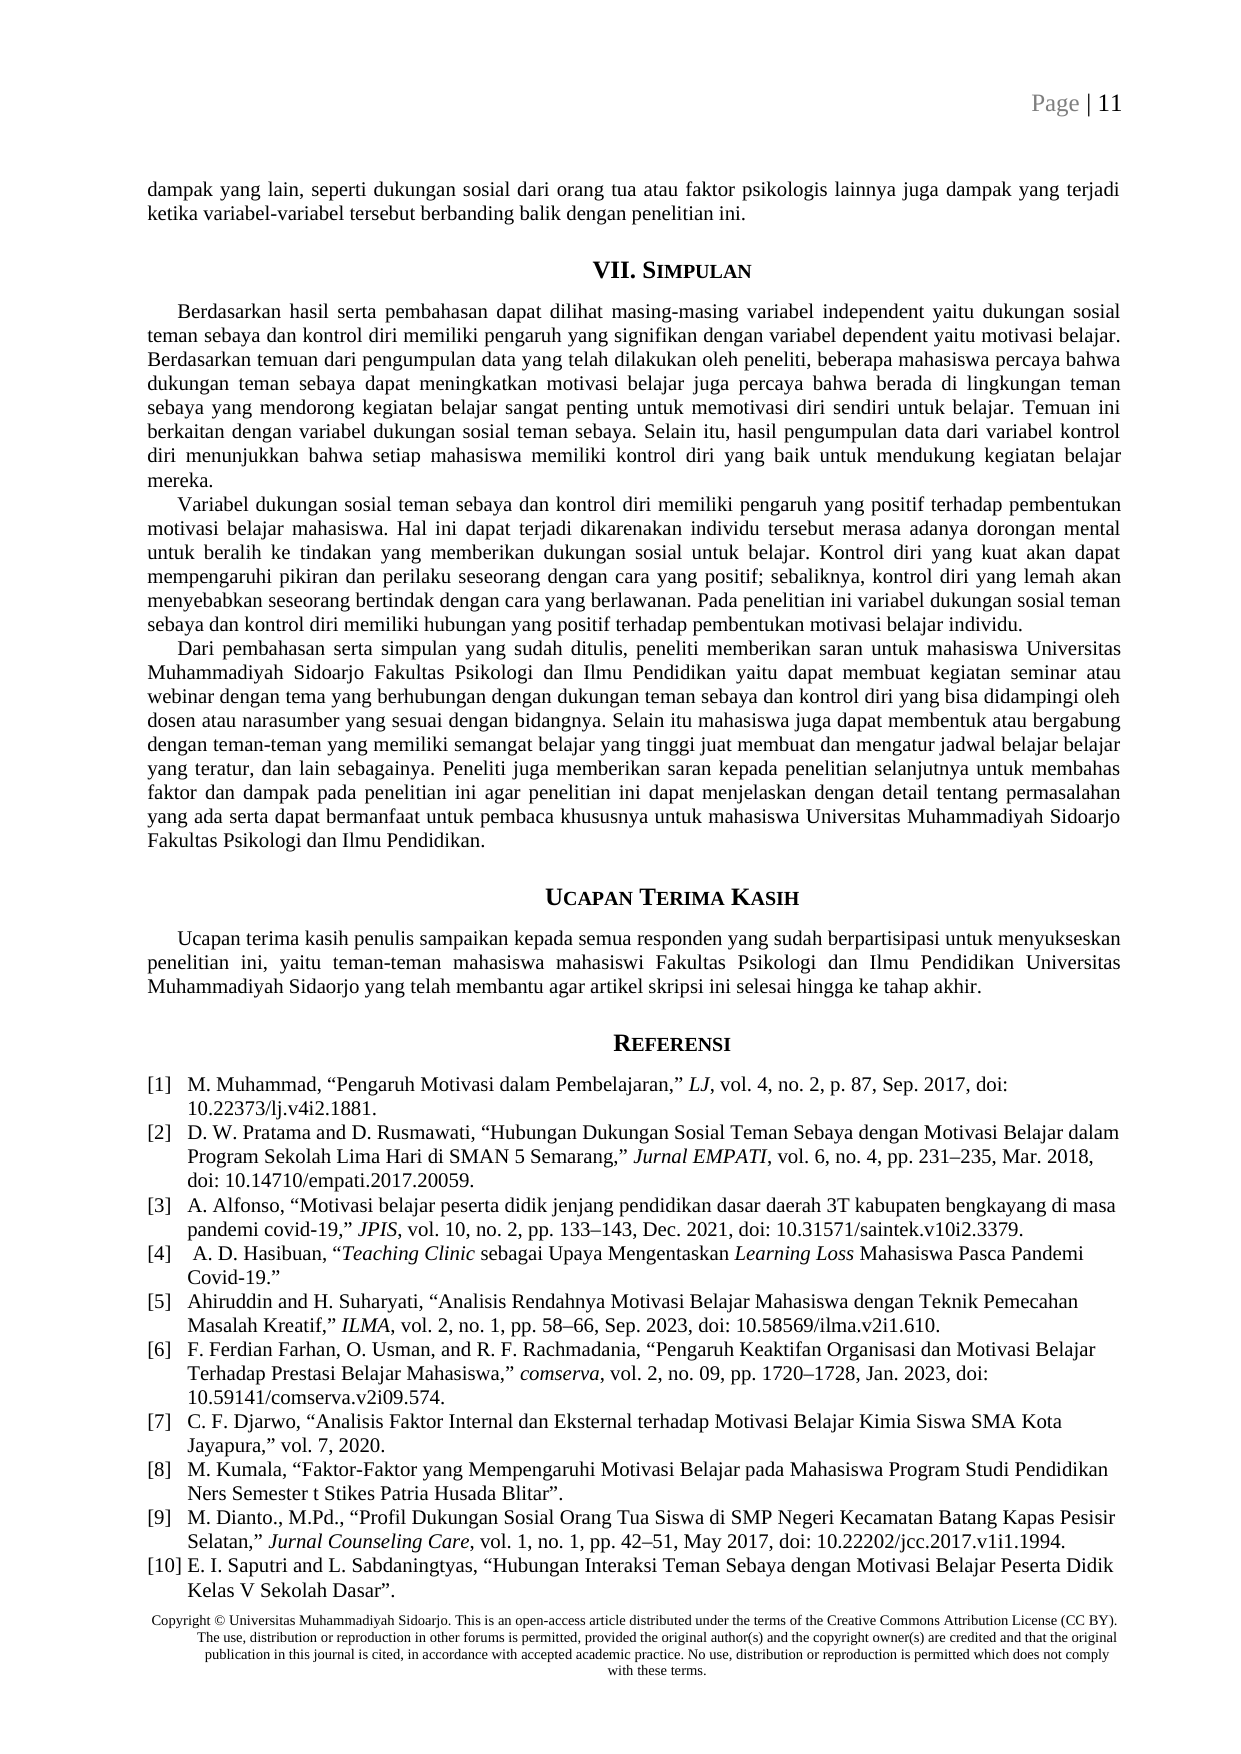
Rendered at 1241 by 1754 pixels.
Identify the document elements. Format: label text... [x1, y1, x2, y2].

text Variabel dukungan sosial teman sebaya dan kontrol diri memiliki pengaruh yang positif terhadap pembentukan motivasi belajar mahasiswa. Hal ini dapat terjadi dikarenakan individu tersebut merasa adanya dorongan mental untuk beralih ke tindakan yang memberikan dukungan sosial untuk belajar. Kontrol diri yang kuat akan dapat mempengaruhi pikiran dan perilaku seseorang dengan cara yang positif; sebaliknya, kontrol diri yang lemah akan menyebabkan seseorang bertindak dengan cara yang berlawanan. Pada penelitian ini variabel dukungan sosial teman sebaya dan kontrol diri memiliki hubungan yang positif terhadap pembentukan motivasi belajar individu. [147, 492, 1122, 636]
text [9] M. Dianto., M.Pd., “Profil Dukungan Sosial Orang Tua Siswa di SMP Negeri Kecamatan Batang Kapas Pesisir Selatan,” Jurnal Counseling Care, vol. 1, no. 1, pp. 42–51, May 2017, doi: 10.22202/jcc.2017.v1i1.1994. [147, 1505, 1122, 1553]
text Ucapan terima kasih penulis sampaikan kepada semua responden yang sudah berpartisipasi untuk menyukseskan penelitian ini, yaitu teman-teman mahasiswa mahasiswi Fakultas Psikologi dan Ilmu Pendidikan Universitas Muhammadiyah Sidaorjo yang telah membantu agar artikel skripsi ini selesai hingga ke tahap akhir. [147, 926, 1122, 998]
text [4] A. D. Hasibuan, “Teaching Clinic sebagai Upaya Mengentaskan Learning Loss Mahasiswa Pasca Pandemi Covid-19.” [147, 1241, 1122, 1289]
text Berdasarkan hasil serta pembahasan dapat dilihat masing-masing variabel independent yaitu dukungan sosial teman sebaya dan kontrol diri memiliki pengaruh yang signifikan dengan variabel dependent yaitu motivasi belajar. Berdasarkan temuan dari pengumpulan data yang telah dilakukan oleh peneliti, beberapa mahasiswa percaya bahwa dukungan teman sebaya dapat meningkatkan motivasi belajar juga percaya bahwa berada di lingkungan teman sebaya yang mendorong kegiatan belajar sangat penting untuk memotivasi diri sendiri untuk belajar. Temuan ini berkaitan dengan variabel dukungan sosial teman sebaya. Selain itu, hasil pengumpulan data dari variabel kontrol diri menunjukkan bahwa setiap mahasiswa memiliki kontrol diri yang baik untuk mendukung kegiatan belajar mereka. [147, 299, 1122, 492]
subtitle VII. Simpulan [147, 255, 1122, 284]
text [6] F. Ferdian Farhan, O. Usman, and R. F. Rachmadania, “Pengaruh Keaktifan Organisasi dan Motivasi Belajar Terhadap Prestasi Belajar Mahasiswa,” comserva, vol. 2, no. 09, pp. 1720–1728, Jan. 2023, doi: 10.59141/comserva.v2i09.574. [147, 1337, 1122, 1409]
text [3] A. Alfonso, “Motivasi belajar peserta didik jenjang pendidikan dasar daerah 3T kabupaten bengkayang di masa pandemi covid-19,” JPIS, vol. 10, no. 2, pp. 133–143, Dec. 2021, doi: 10.31571/saintek.v10i2.3379. [147, 1192, 1122, 1241]
text [8] M. Kumala, “Faktor-Faktor yang Mempengaruhi Motivasi Belajar pada Mahasiswa Program Studi Pendidikan Ners Semester t Stikes Patria Husada Blitar”. [147, 1457, 1122, 1505]
subtitle Referensi [147, 1028, 1122, 1057]
text [1] M. Muhammad, “Pengaruh Motivasi dalam Pembelajaran,” LJ, vol. 4, no. 2, p. 87, Sep. 2017, doi: 10.22373/lj.v4i2.1881. [147, 1072, 1122, 1120]
subtitle Ucapan Terima Kasih [147, 882, 1122, 911]
text [2] D. W. Pratama and D. Rusmawati, “Hubungan Dukungan Sosial Teman Sebaya dengan Motivasi Belajar dalam Program Sekolah Lima Hari di SMAN 5 Semarang,” Jurnal EMPATI, vol. 6, no. 4, pp. 231–235, Mar. 2018, doi: 10.14710/empati.2017.20059. [147, 1120, 1122, 1192]
text Dari pembahasan serta simpulan yang sudah ditulis, peneliti memberikan saran untuk mahasiswa Universitas Muhammadiyah Sidoarjo Fakultas Psikologi dan Ilmu Pendidikan yaitu dapat membuat kegiatan seminar atau webinar dengan tema yang berhubungan dengan dukungan teman sebaya dan kontrol diri yang bisa didampingi oleh dosen atau narasumber yang sesuai dengan bidangnya. Selain itu mahasiswa juga dapat membentuk atau bergabung dengan teman-teman yang memiliki semangat belajar yang tinggi juat membuat dan mengatur jadwal belajar belajar yang teratur, dan lain sebagainya. Peneliti juga memberikan saran kepada penelitian selanjutnya untuk membahas faktor dan dampak pada penelitian ini agar penelitian ini dapat menjelaskan dengan detail tentang permasalahan yang ada serta dapat bermanfaat untuk pembaca khususnya untuk mahasiswa Universitas Muhammadiyah Sidoarjo Fakultas Psikologi dan Ilmu Pendidikan. [147, 636, 1122, 852]
text [7] C. F. Djarwo, “Analisis Faktor Internal dan Eksternal terhadap Motivasi Belajar Kimia Siswa SMA Kota Jayapura,” vol. 7, 2020. [147, 1409, 1122, 1457]
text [147, 177, 1122, 225]
text [10] E. I. Saputri and L. Sabdaningtyas, “Hubungan Interaksi Teman Sebaya dengan Motivasi Belajar Peserta Didik Kelas V Sekolah Dasar”. [147, 1553, 1122, 1602]
text [5] Ahiruddin and H. Suharyati, “Analisis Rendahnya Motivasi Belajar Mahasiswa dengan Teknik Pemecahan Masalah Kreatif,” ILMA, vol. 2, no. 1, pp. 58–66, Sep. 2023, doi: 10.58569/ilma.v2i1.610. [147, 1289, 1122, 1337]
